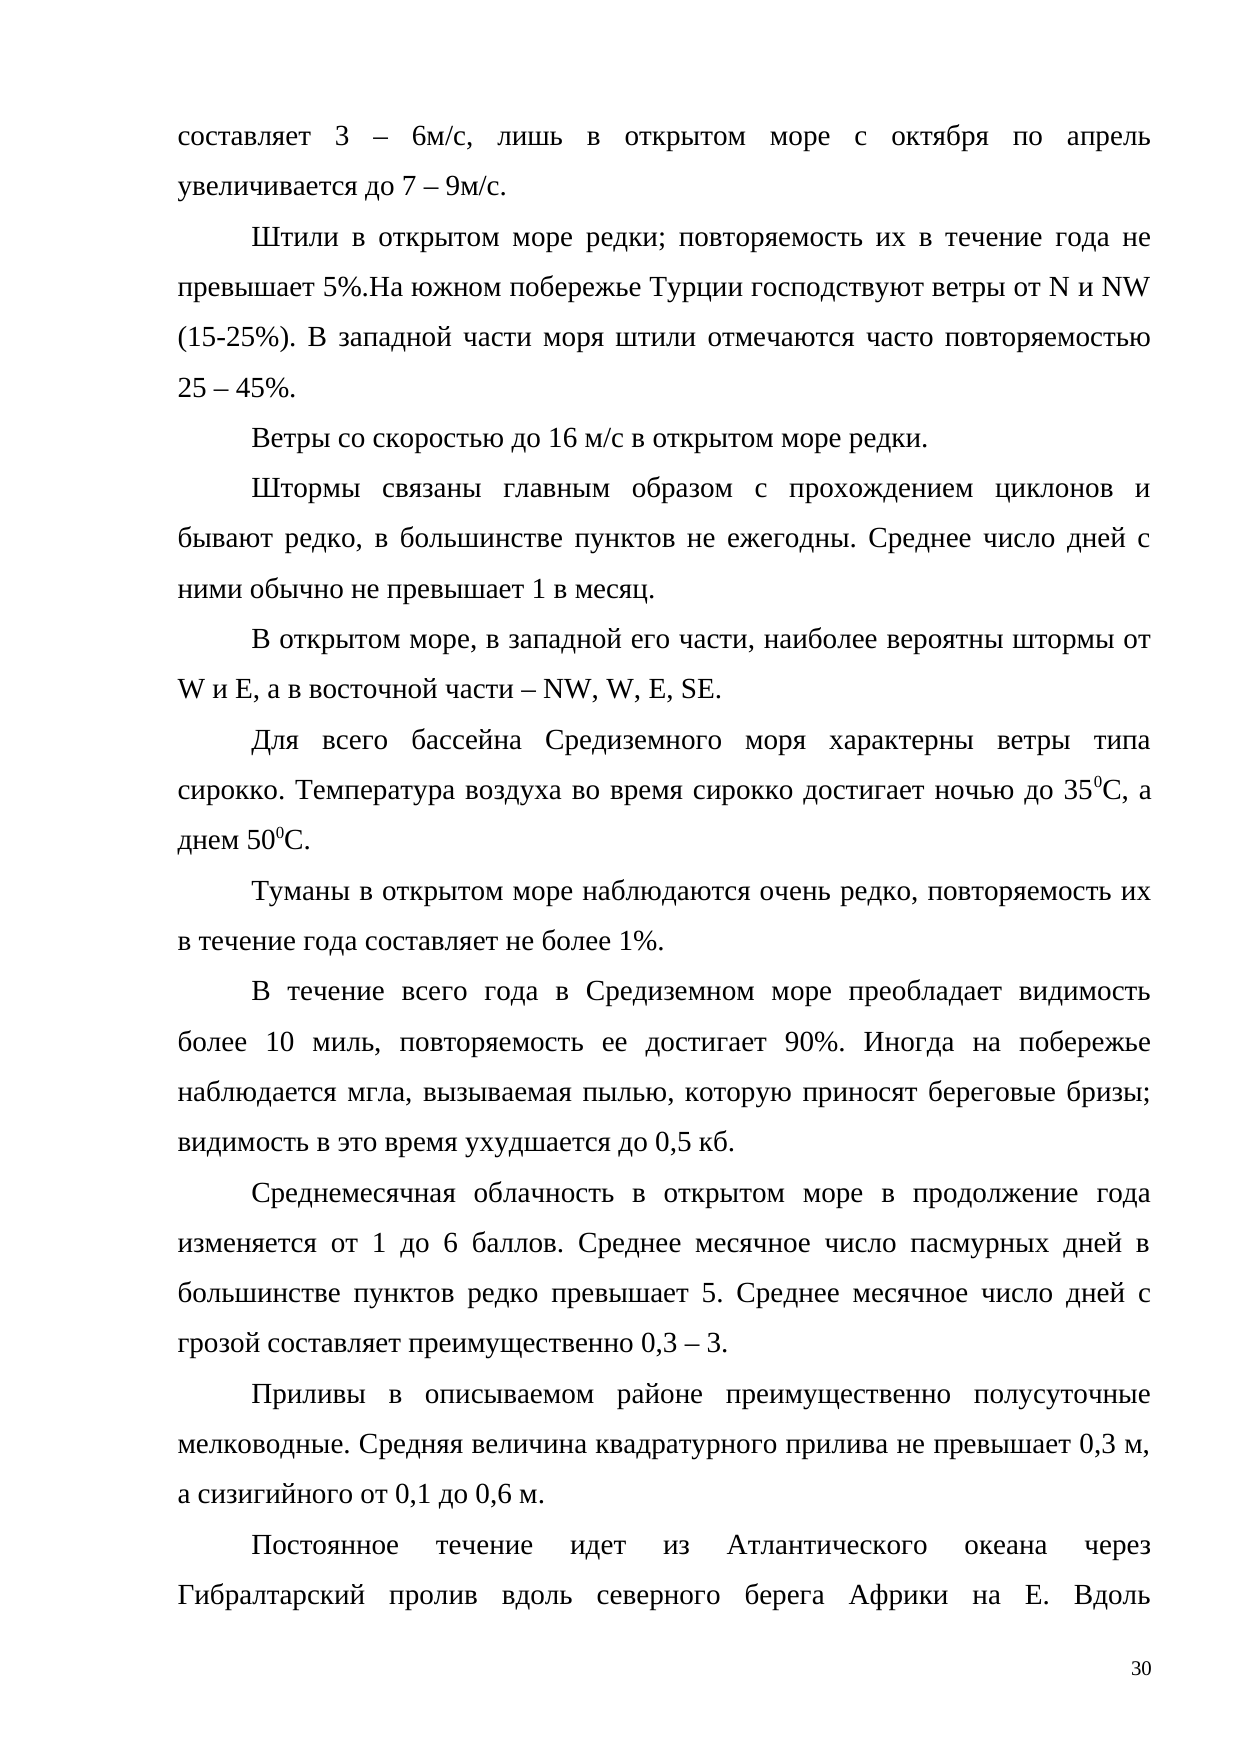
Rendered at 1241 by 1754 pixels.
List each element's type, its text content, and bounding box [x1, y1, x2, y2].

text Приливы в описываемом районе преимущественно полусуточные мелководные. Средняя величина квадратурного прилива не превышает 0,3 м, а сизигийного от 0,1 до 0,6 м. [177, 1376, 1152, 1510]
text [177, 1527, 1152, 1611]
text В открытом море, в западной его части, наиболее вероятны штормы от W и E, а в восточной части – NW, W, E, SE. [177, 621, 1152, 705]
text Туманы в открытом море наблюдаются очень редко, повторяемость их в течение года составляет не более 1%. [177, 873, 1152, 957]
text В течение всего года в Средиземном море преобладает видимость более 10 миль, повторяемость ее достигает 90%. Иногда на побережье наблюдается мгла, вызываемая пылью, которую приносят береговые бризы; видимость в это время ухудшается до 0,5 кб. [177, 973, 1152, 1158]
text Штили в открытом море редки; повторяемость их в течение года не превышает 5%.На южном побережье Турции господствуют ветры от N и NW (15-25%). В западной части моря штили отмечаются часто повторяемостью 25 – 45%. [177, 219, 1152, 403]
text Ветры со скоростью до 16 м/с в открытом море редки. [177, 420, 1152, 453]
text Штормы связаны главным образом с прохождением циклонов и бывают редко, в большинстве пунктов не ежегодны. Среднее число дней с ними обычно не превышает 1 в месяц. [177, 470, 1152, 604]
text Среднемесячная облачность в открытом море в продолжение года изменяется от 1 до 6 баллов. Среднее месячное число пасмурных дней в большинстве пунктов редко превышает 5. Среднее месячное число дней с грозой составляет преимущественно 0,3 – 3. [177, 1175, 1152, 1359]
text Для всего бассейна Средиземного моря характерны ветры типа сирокко. Температура воздуха во время сирокко достигает ночью до 350С, а днем 500С. [177, 722, 1152, 856]
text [177, 118, 1152, 202]
